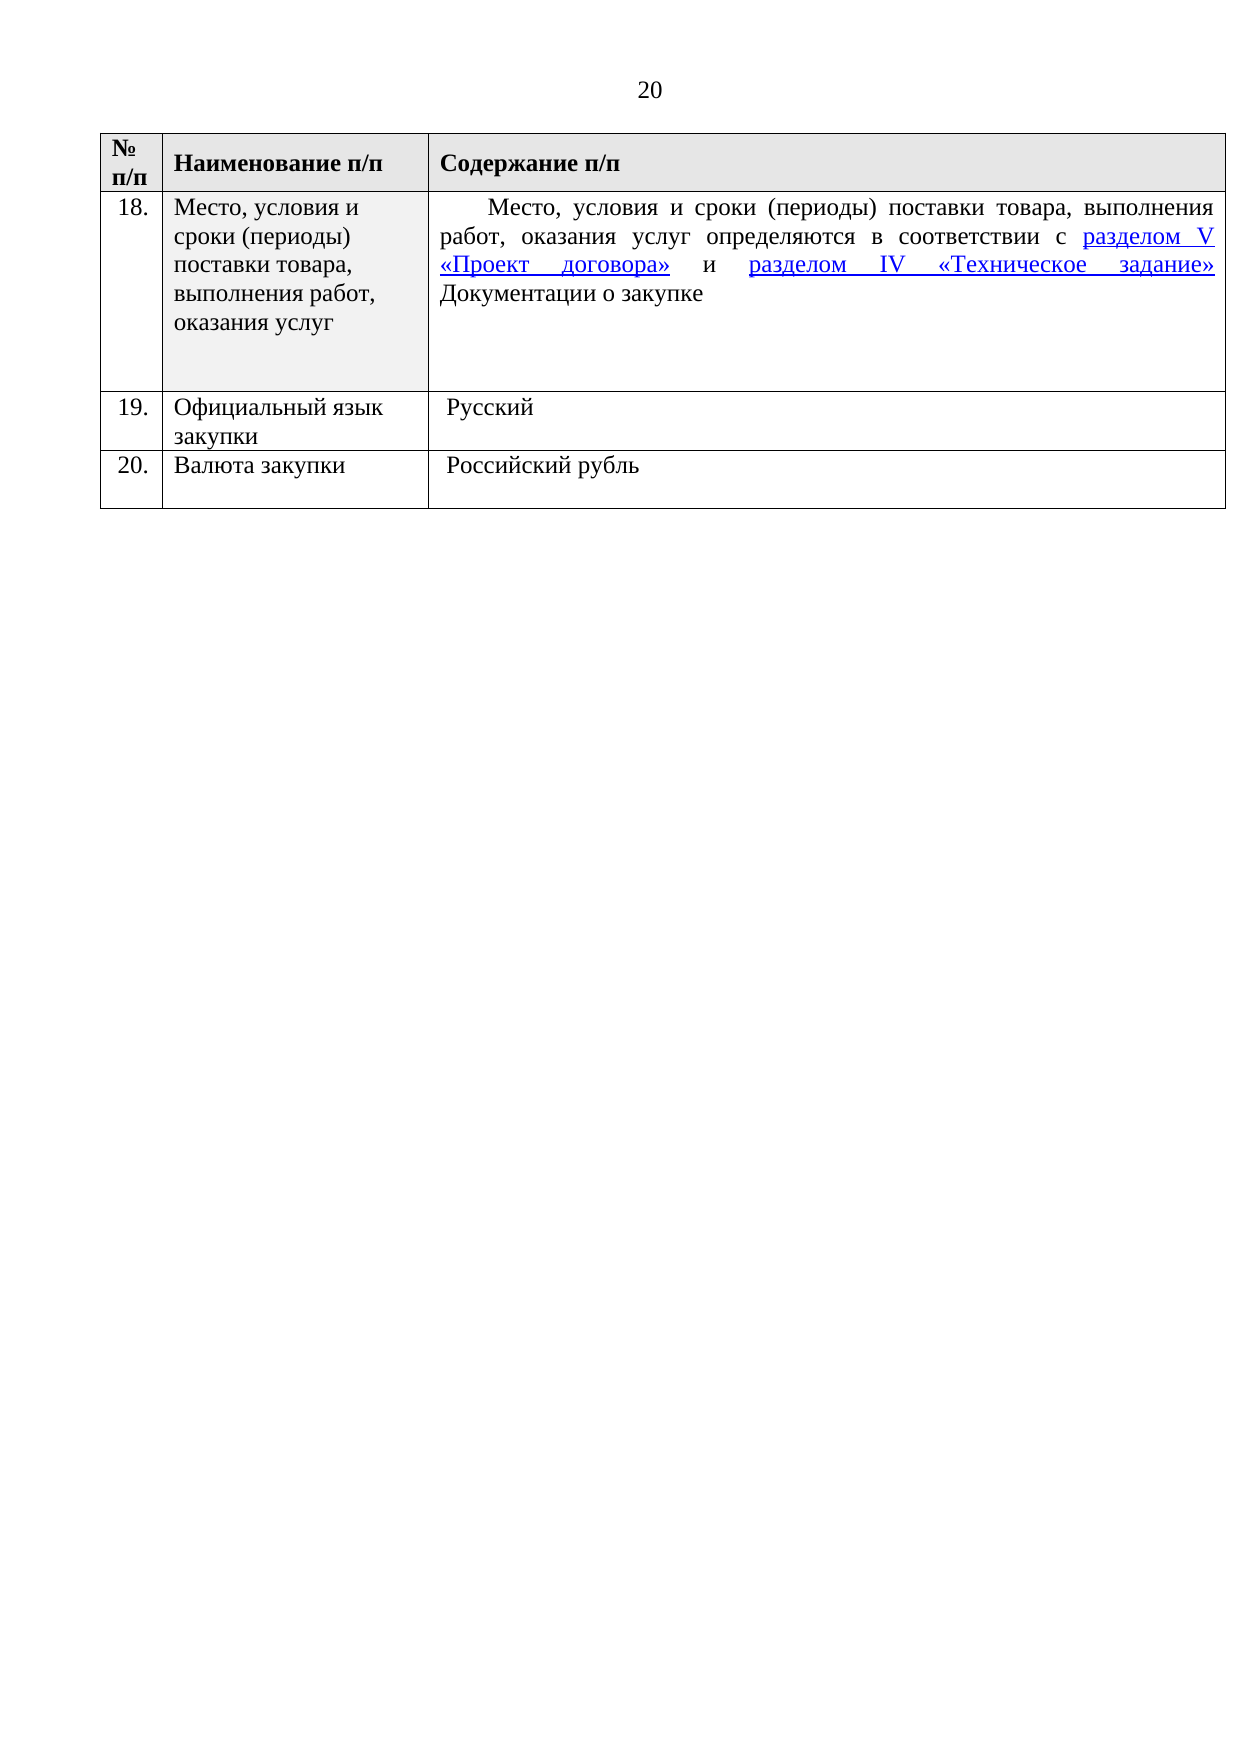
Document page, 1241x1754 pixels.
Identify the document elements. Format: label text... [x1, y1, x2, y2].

table_cell [101, 392, 162, 449]
table_cell Место, условия и сроки (периоды) поставки товара, выполнения работ, оказания услуг определяются в соответствии с разделом V «Проект договора» и разделом IV «Техническое задание» Документации о закупке [429, 192, 1225, 391]
table_cell [101, 451, 162, 508]
table_cell Официальный язык закупки [163, 392, 428, 449]
table_header Содержание п/п [429, 134, 1225, 191]
table_cell [101, 192, 162, 391]
table_cell Российский рубль [429, 451, 1225, 508]
table_cell Русский [429, 392, 1225, 449]
table_header № п/п [101, 134, 162, 191]
table_header Наименование п/п [163, 134, 428, 191]
table_cell Место, условия и сроки (периоды) поставки товара, выполнения работ, оказания услуг [163, 192, 428, 391]
table_cell Валюта закупки [163, 451, 428, 508]
